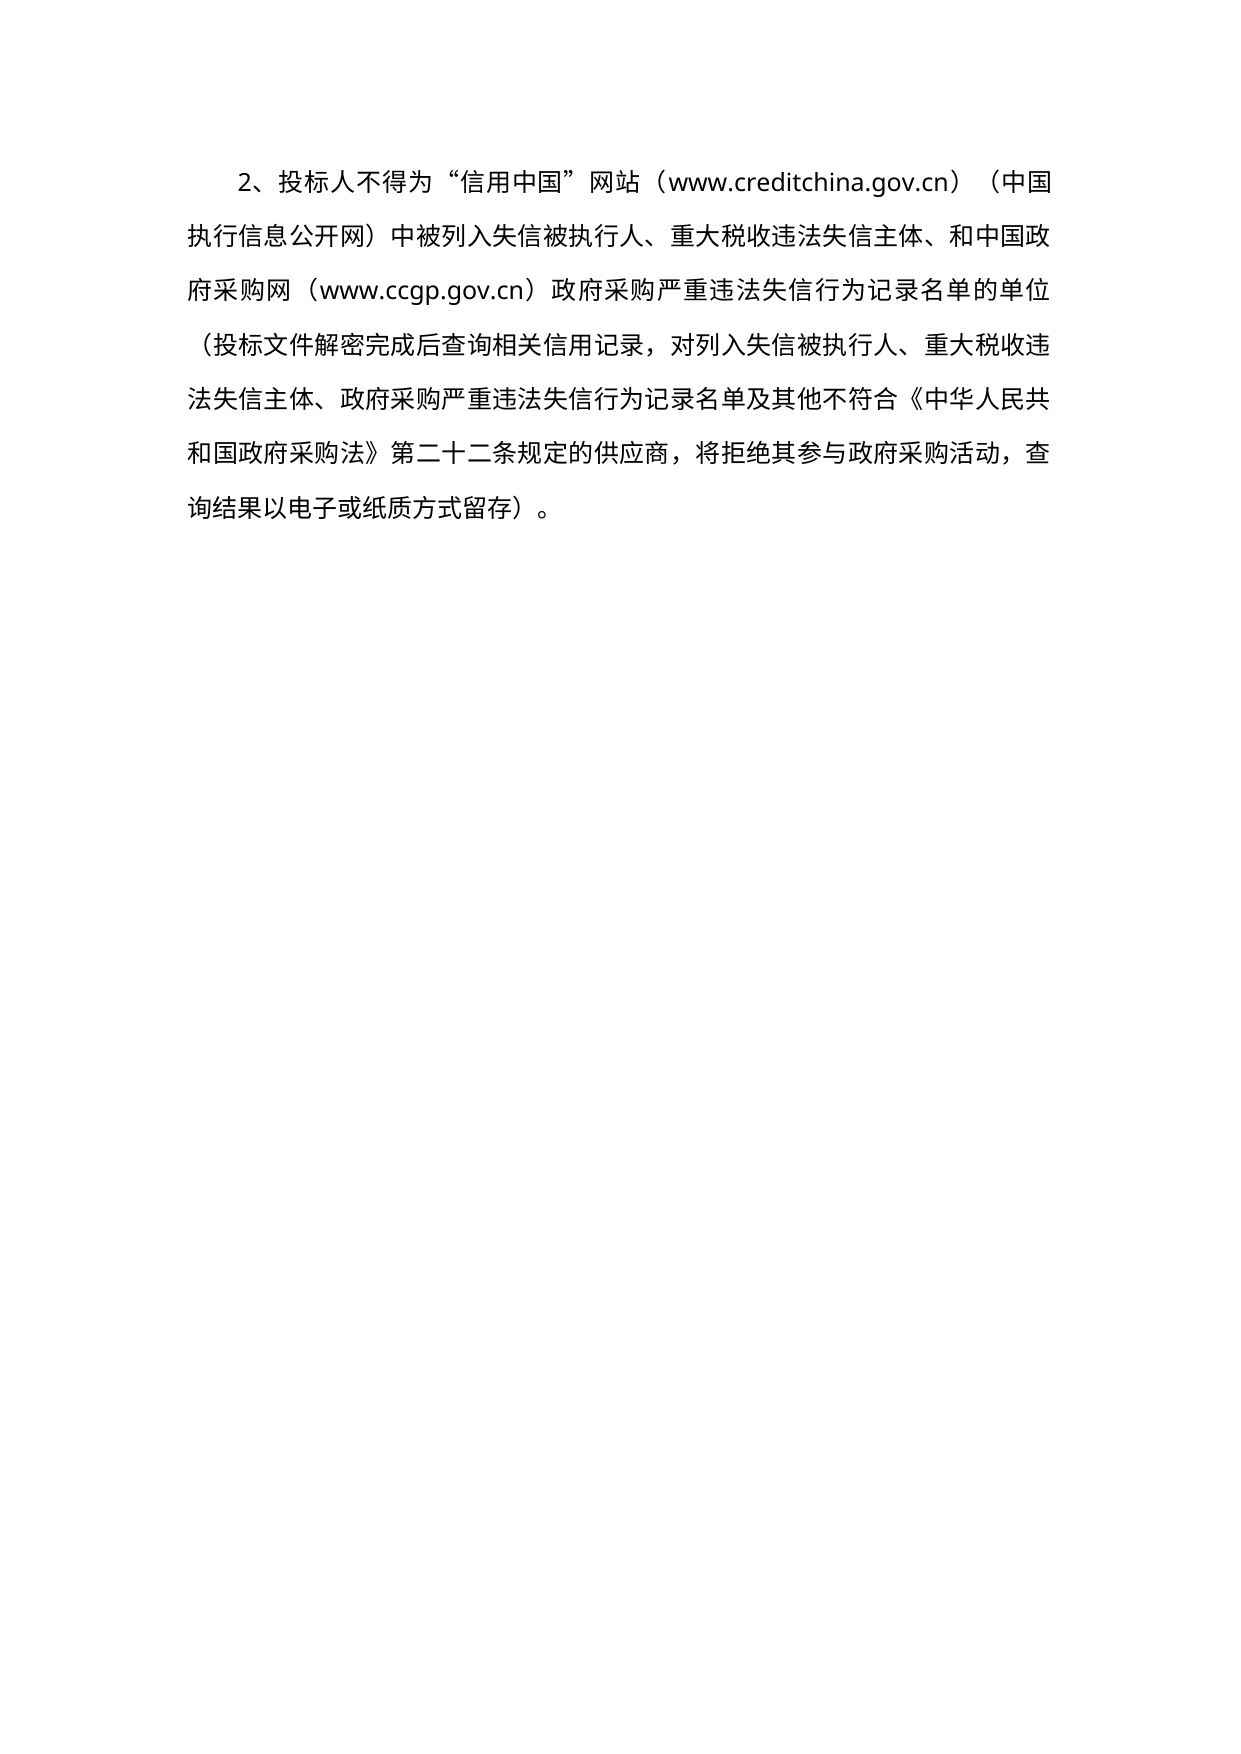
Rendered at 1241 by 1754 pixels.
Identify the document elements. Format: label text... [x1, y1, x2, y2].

list 2、投标人不得为“信用中国”网站（www.creditchina.gov.cn）（中国执行信息公开网）中被列入失信被执行人、重大税收违法失信主体、和中国政府采购网（www.ccgp.gov.cn）政府采购严重违法失信行为记录名单的单位（投标文件解密完成后查询相关信用记录，对列入失信被执行人、重大税收违法失信主体、政府采购严重违法失信行为记录名单及其他不符合《中华人民共和国政府采购法》第二十二条规定的供应商，将拒绝其参与政府采购活动，查询结果以电子或纸质方式留存）。 [187, 162, 1053, 524]
